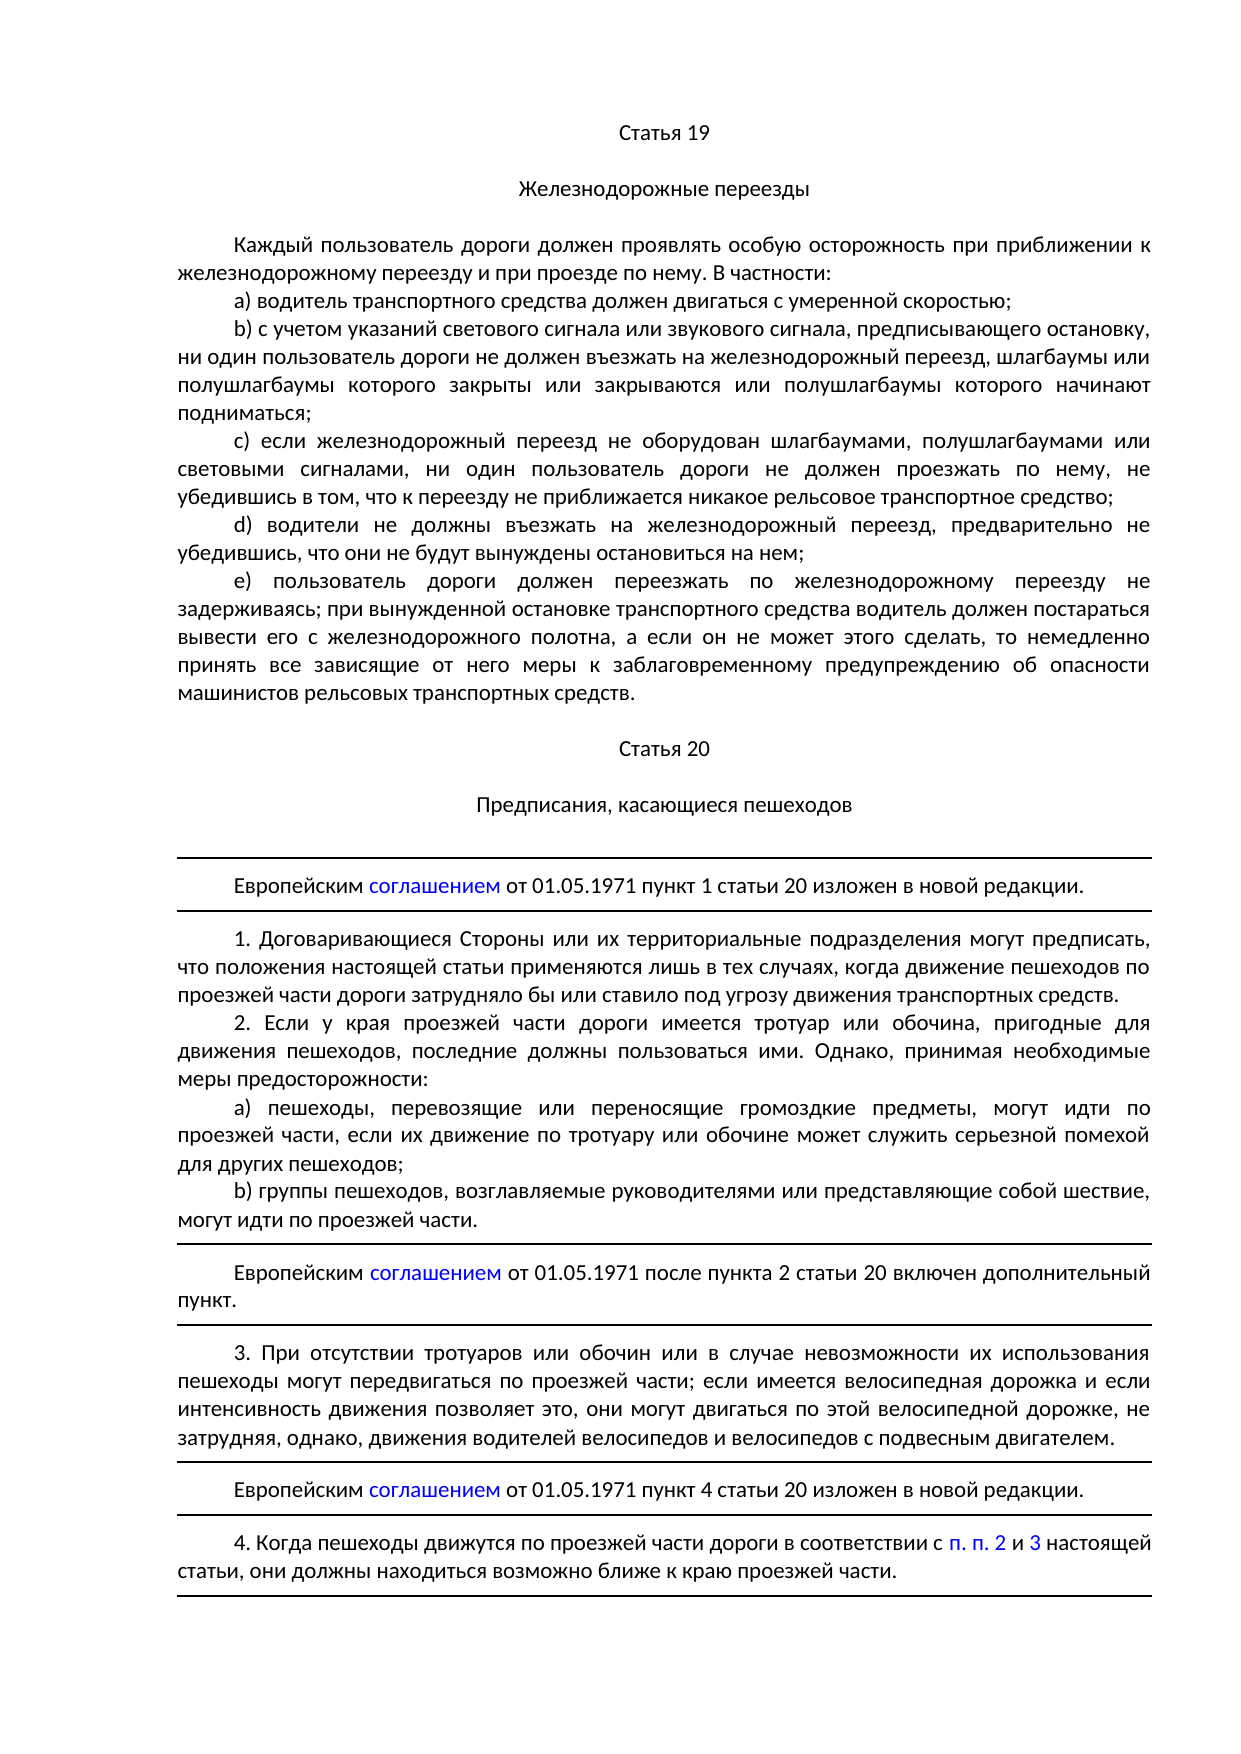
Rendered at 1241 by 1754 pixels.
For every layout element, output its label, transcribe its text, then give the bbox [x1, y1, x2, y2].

text Предписания, касающиеся пешеходов [177, 791, 1152, 819]
text 4. Когда пешеходы движутся по проезжей части дороги в соответствии с п. п. 2 и 3 настоящей статьи, они должны находиться возможно ближе к краю проезжей части. [177, 1528, 1152, 1584]
text 1. Договаривающиеся Стороны или их территориальные подразделения могут предписать, что положения настоящей статьи применяются лишь в тех случаях, когда движение пешеходов по проезжей части дороги затрудняло бы или ставило под угрозу движения транспортных средств. [177, 924, 1152, 1008]
text a) пешеходы, перевозящие или переносящие громоздкие предметы, могут идти по проезжей части, если их движение по тротуару или обочине может служить серьезной помехой для других пешеходов; [177, 1093, 1152, 1177]
text e) пользователь дороги должен переезжать по железнодорожному переезду не задерживаясь; при вынужденной остановке транспортного средства водитель должен постараться вывести его с железнодорожного полотна, а если он не может этого сделать, то немедленно принять все зависящие от него меры к заблаговременному предупреждению об опасности машинистов рельсовых транспортных средств. [177, 566, 1152, 707]
text Европейским соглашением от 01.05.1971 пункт 1 статьи 20 изложен в новой редакции. [177, 872, 1152, 899]
text Каждый пользователь дороги должен проявлять особую осторожность при приближении к железнодорожному переезду и при проезде по нему. В частности: [177, 230, 1152, 286]
text Статья 20 [177, 734, 1152, 763]
text b) с учетом указаний светового сигнала или звукового сигнала, предписывающего остановку, ни один пользователь дороги не должен въезжать на железнодорожный переезд, шлагбаумы или полушлагбаумы которого закрыты или закрываются или полушлагбаумы которого начинают подниматься; [177, 314, 1152, 426]
text 3. При отсутствии тротуаров или обочин или в случае невозможности их использования пешеходы могут передвигаться по проезжей части; если имеется велосипедная дорожка и если интенсивность движения позволяет это, они могут двигаться по этой велосипедной дорожке, не затрудняя, однако, движения водителей велосипедов и велосипедов с подвесным двигателем. [177, 1338, 1152, 1451]
text 2. Если у края проезжей части дороги имеется тротуар или обочина, пригодные для движения пешеходов, последние должны пользоваться ими. Однако, принимая необходимые меры предосторожности: [177, 1008, 1152, 1093]
text Статья 19 [177, 118, 1152, 146]
text c) если железнодорожный переезд не оборудован шлагбаумами, полушлагбаумами или световыми сигналами, ни один пользователь дороги не должен проезжать по нему, не убедившись в том, что к переезду не приближается никакое рельсовое транспортное средство; [177, 426, 1152, 510]
text Европейским соглашением от 01.05.1971 пункт 4 статьи 20 изложен в новой редакции. [177, 1476, 1152, 1503]
text a) водитель транспортного средства должен двигаться с умеренной скоростью; [177, 286, 1152, 314]
text b) группы пешеходов, возглавляемые руководителями или представляющие собой шествие, могут идти по проезжей части. [177, 1177, 1152, 1233]
text Железнодорожные переезды [177, 174, 1152, 202]
text Европейским соглашением от 01.05.1971 после пункта 2 статьи 20 включен дополнительный пункт. [177, 1258, 1152, 1314]
text d) водители не должны въезжать на железнодорожный переезд, предварительно не убедившись, что они не будут вынуждены остановиться на нем; [177, 510, 1152, 566]
